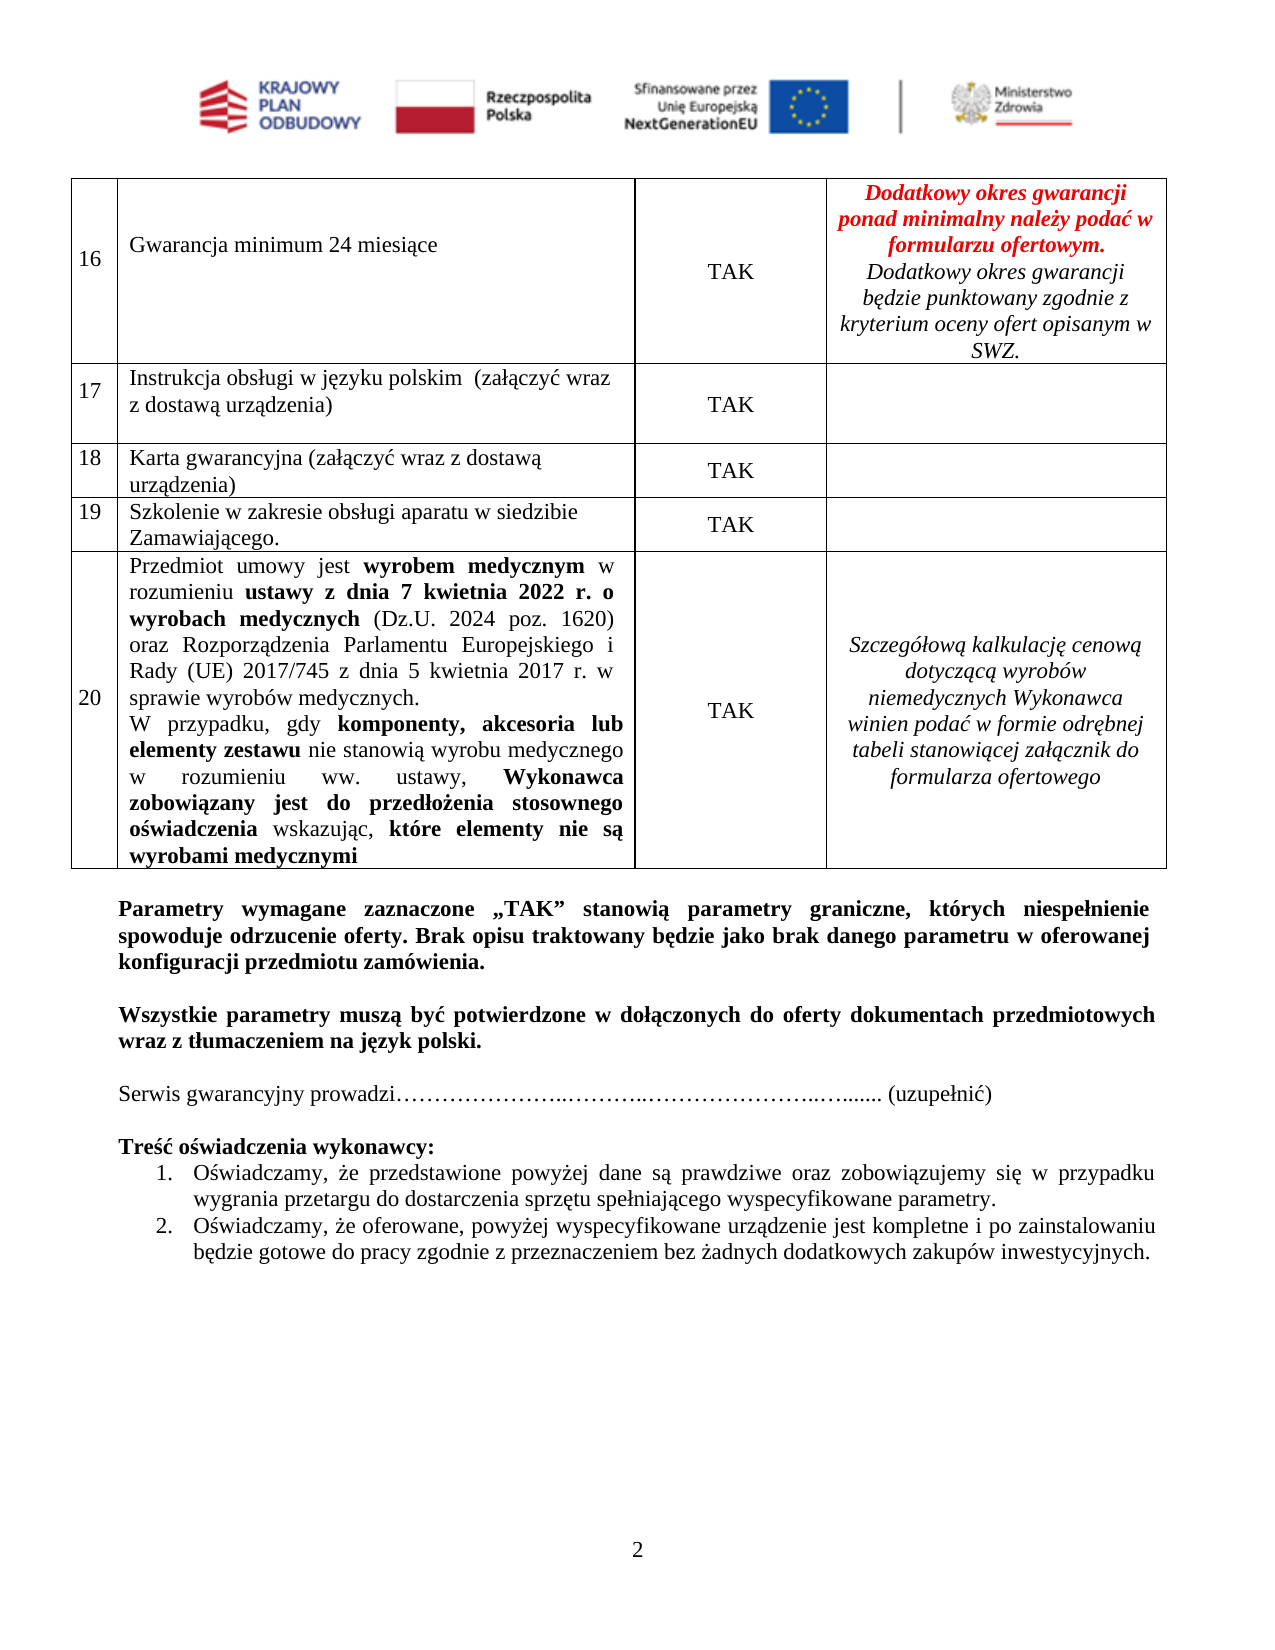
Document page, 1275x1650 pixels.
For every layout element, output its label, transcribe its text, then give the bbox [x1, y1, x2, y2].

table_cell TAK [636, 179, 826, 363]
table_cell Szkolenie w zakresie obsługi aparatu w siedzibie Zamawiającego. [118, 498, 634, 551]
table_cell TAK [636, 552, 826, 868]
table_cell Karta gwarancyjna (załączyć wraz z dostawą urządzenia) [118, 444, 634, 497]
text Serwis gwarancyjny prowadzi…………………..………..…………………..…....... (uzupełnić) [118, 1080, 1157, 1106]
table_cell Instrukcja obsługi w języku polskim (załączyć wraz z dostawą urządzenia) [118, 364, 634, 443]
table_cell [72, 179, 117, 363]
table_cell Gwarancja minimum 24 miesiące [118, 179, 634, 363]
table_cell [72, 498, 117, 551]
text Wszystkie parametry muszą być potwierdzone w dołączonych do oferty dokumentach przedmiotowych wraz z tłumaczeniem na język polski. [118, 1001, 1157, 1054]
table_cell Dodatkowy okres gwarancji ponad minimalny należy podać w formularzu ofertowym. Dodatkowy okres gwarancji będzie punktowany zgodnie z kryterium oceny ofert opisanym w SWZ. [827, 179, 1166, 363]
table_cell [827, 444, 1166, 497]
table_cell [72, 552, 117, 868]
text Parametry wymagane zaznaczone „TAK” stanowią parametry graniczne, których niespełnienie spowoduje odrzucenie oferty. Brak opisu traktowany będzie jako brak danego parametru w oferowanej konfiguracji przedmiotu zamówienia. [118, 896, 1151, 974]
table_cell [827, 498, 1166, 551]
picture [184, 59, 1091, 150]
table_cell Szczegółową kalkulację cenową dotyczącą wyrobów niemedycznych Wykonawca winien podać w formie odrębnej tabeli stanowiącej załącznik do formularza ofertowego [827, 552, 1166, 868]
table_cell [72, 364, 117, 443]
table_cell TAK [636, 498, 826, 551]
table_cell [827, 364, 1166, 443]
table_cell TAK [636, 364, 826, 443]
text Treść oświadczenia wykonawcy: [118, 1133, 1157, 1159]
table_cell Przedmiot umowy jest wyrobem medycznym w rozumieniu ustawy z dnia 7 kwietnia 2022 r. o wyrobach medycznych (Dz.U. 2024 poz. 1620) oraz Rozporządzenia Parlamentu Europejskiego i Rady (UE) 2017/745 z dnia 5 kwietnia 2017 r. w sprawie wyrobów medycznych. W przypadku, gdy komponenty, akcesoria lub elementy zestawu nie stanowią wyrobu medycznego w rozumieniu ww. ustawy, Wykonawca zobowiązany jest do przedłożenia stosownego oświadczenia wskazując, które elementy nie są wyrobami medycznymi [118, 552, 634, 868]
list Oświadczamy, że przedstawione powyżej dane są prawdziwe oraz zobowiązujemy się w przypadku wygrania przetargu do dostarczenia sprzętu spełniającego wyspecyfikowane parametry. [156, 1159, 1157, 1212]
list Oświadczamy, że oferowane, powyżej wyspecyfikowane urządzenie jest kompletne i po zainstalowaniu będzie gotowe do pracy zgodnie z przeznaczeniem bez żadnych dodatkowych zakupów inwestycyjnych. [156, 1212, 1157, 1264]
table_cell [72, 444, 117, 497]
table_cell TAK [636, 444, 826, 497]
